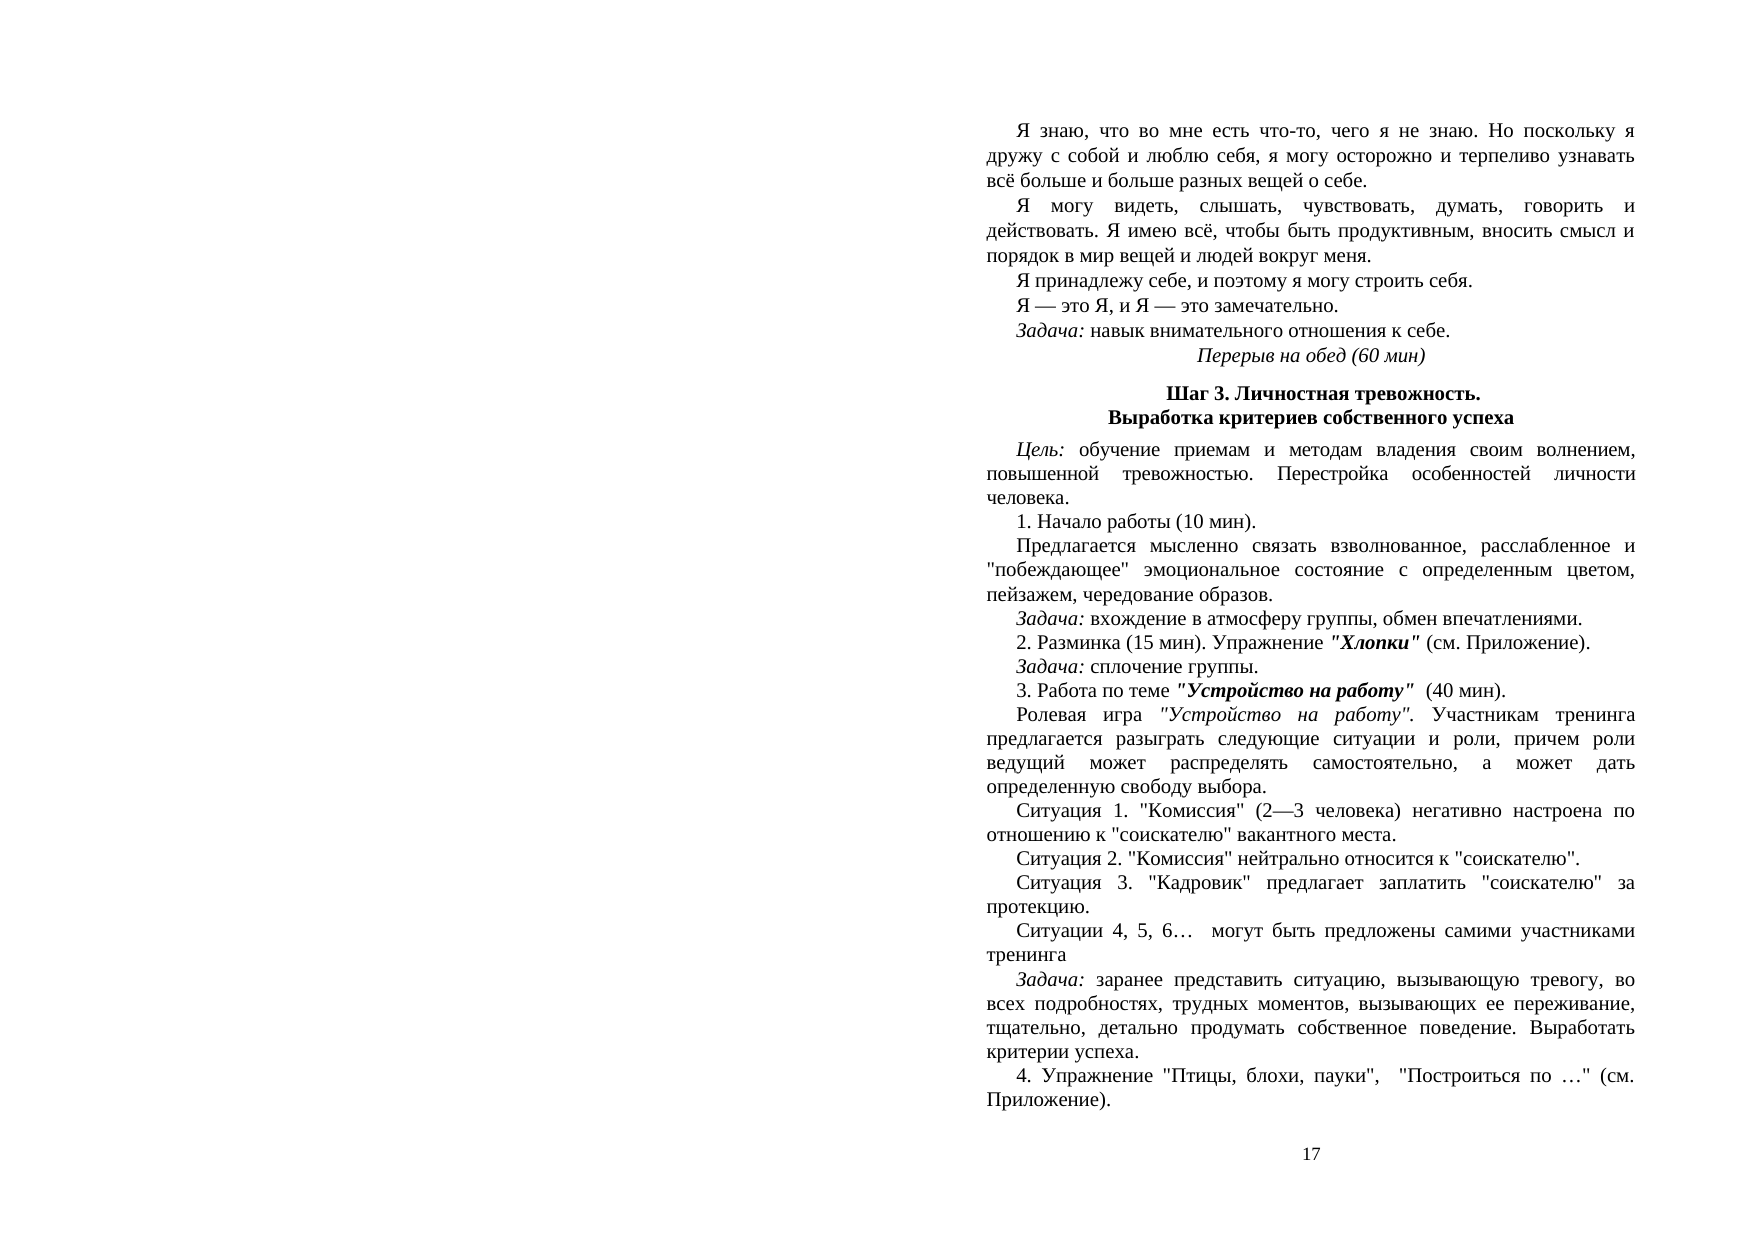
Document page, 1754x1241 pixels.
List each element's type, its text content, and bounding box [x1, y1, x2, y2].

text 3. Работа по теме "Устройство на работу" (40 мин). [986, 678, 1636, 702]
text 4. Упражнение "Птицы, блохи, пауки", "Построиться по …" (см. Приложение). [986, 1063, 1636, 1111]
text Я — это Я, и Я — это замечательно. [986, 293, 1636, 317]
text Ролевая игра "Устройство на работу". Участникам тренинга предлагается разыграть следующие ситуации и роли, причем роли ведущий может распределять самостоятельно, а может дать определенную свободу выбора. [986, 702, 1636, 798]
text Задача: заранее представить ситуацию, вызывающую тревогу, во всех подробностях, трудных моментов, вызывающих ее переживание, тщательно, детально продумать собственное поведение. Выработать критерии успеха. [986, 966, 1636, 1063]
text 1. Начало работы (10 мин). [986, 509, 1636, 533]
text Задача: сплочение группы. [986, 654, 1636, 678]
text Перерыв на обед (60 мин) [986, 343, 1636, 367]
text Задача: вхождение в атмосферу группы, обмен впечатлениями. [986, 606, 1636, 629]
text Задача: навык внимательного отношения к себе. [986, 318, 1636, 342]
text Ситуация 2. "Комиссия" нейтрально относится к "соискателю". [986, 846, 1636, 870]
text Ситуация 1. "Комиссия" (2—3 человека) негативно настроена по отношению к "соискателю" вакантного места. [986, 798, 1636, 846]
text 2. Разминка (15 мин). Упражнение "Хлопки" (см. Приложение). [986, 629, 1636, 654]
text Я могу видеть, слышать, чувствовать, думать, говорить и действовать. Я имею всё, чтобы быть продуктивным, вносить смысл и порядок в мир вещей и людей вокруг меня. [986, 193, 1636, 267]
text Предлагается мысленно связать взволнованное, расслабленное и "побеждающее" эмоциональное состояние с определенным цветом, пейзажем, чередование образов. [986, 533, 1636, 606]
text Я принадлежу себе, и поэтому я могу строить себя. [986, 268, 1636, 292]
text Ситуации 4, 5, 6… могут быть предложены самими участниками тренинга [986, 918, 1636, 966]
subtitle Шаг 3. Личностная тревожность. Выработка критериев собственного успеха [986, 381, 1636, 429]
text Цель: обучение приемам и методам владения своим волнением, повышенной тревожностью. Перестройка особенностей личности человека. [986, 437, 1636, 509]
text Я знаю, что во мне есть что-то, чего я не знаю. Но поскольку я дружу с собой и люблю себя, я могу осторожно и терпеливо узнавать всё больше и больше разных вещей о себе. [986, 118, 1636, 192]
text Ситуация 3. "Кадровик" предлагает заплатить "соискателю" за протекцию. [986, 870, 1636, 918]
